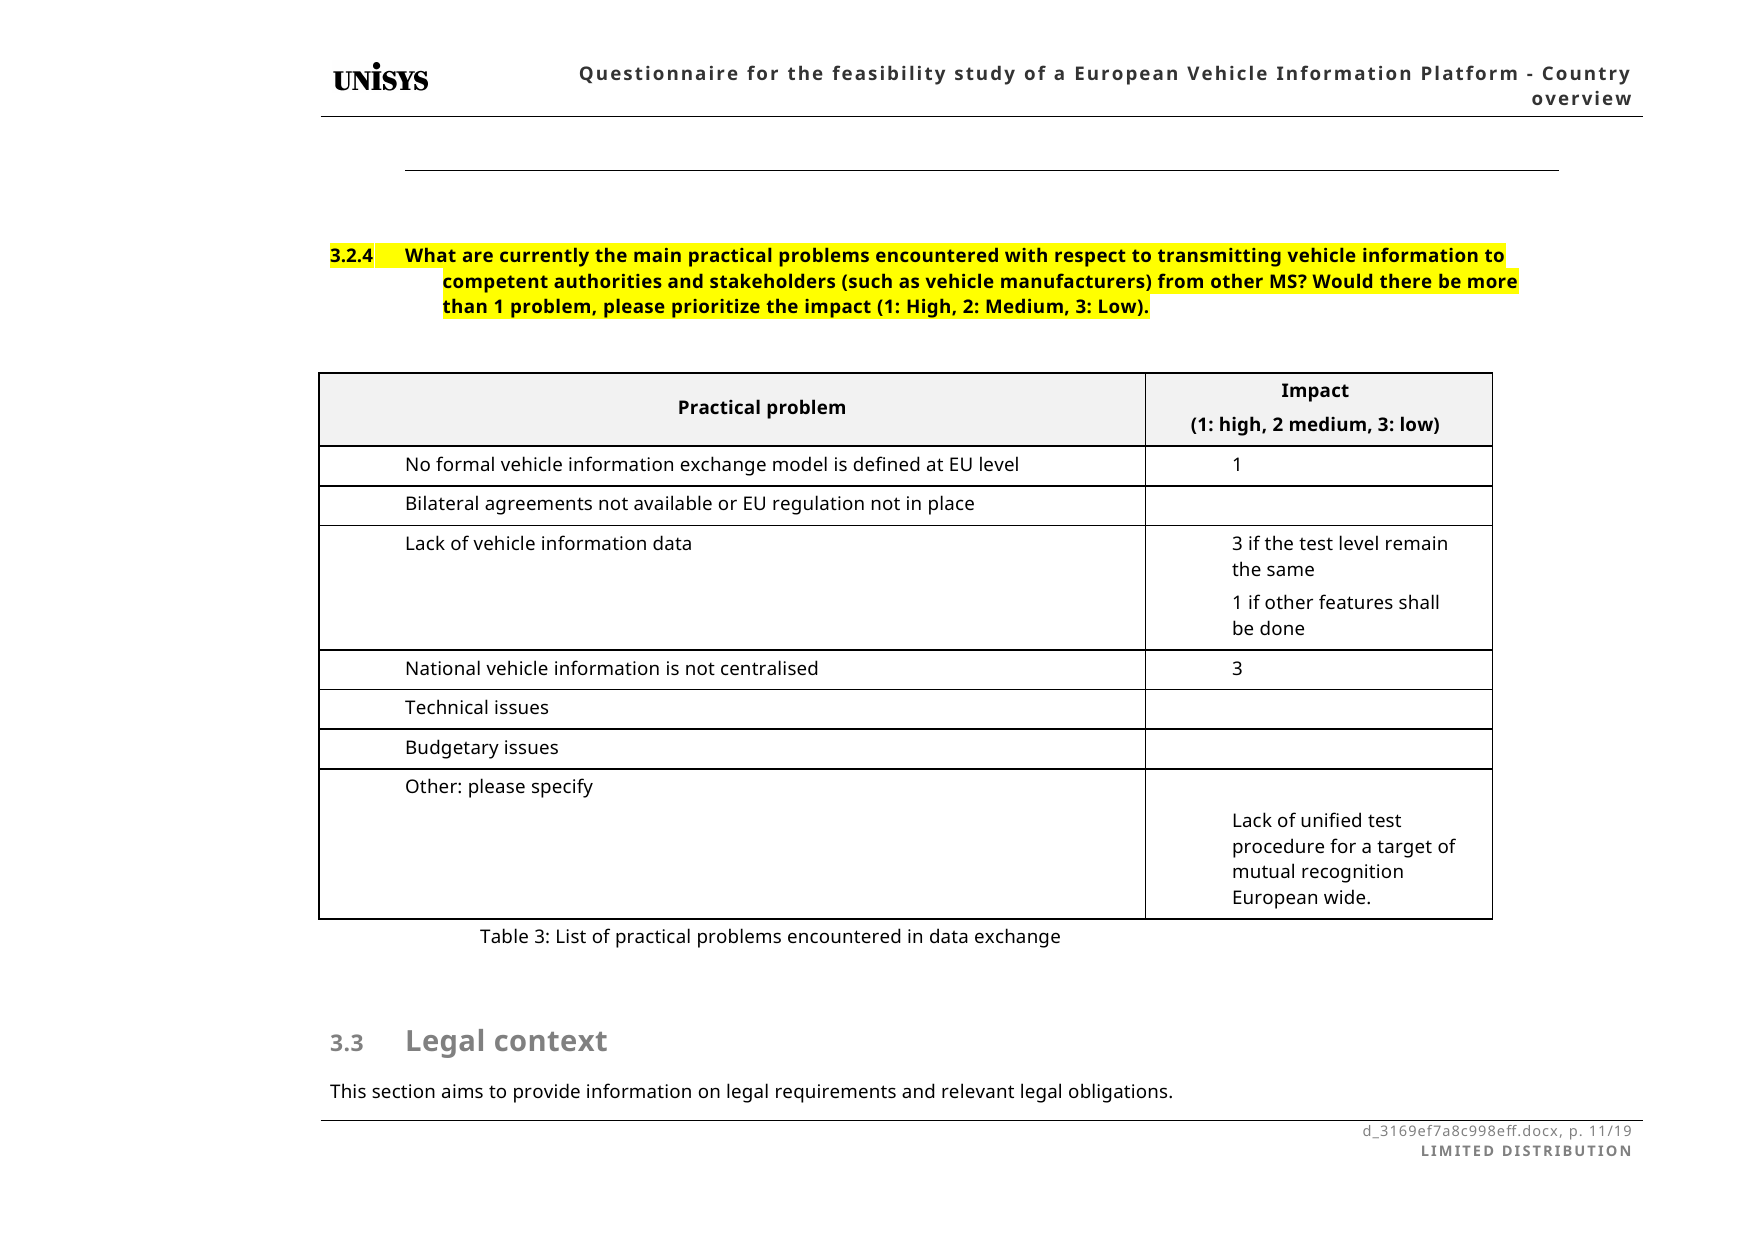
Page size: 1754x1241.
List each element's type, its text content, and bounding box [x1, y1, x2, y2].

subtitle Legal context [330, 1020, 1574, 1060]
table_cell Other: please specify [320, 770, 1145, 918]
table_header Impact (1: high, 2 medium, 3: low) [1146, 374, 1492, 445]
text Table 3: List of practical problems encountered in data exchange [480, 923, 1559, 949]
table_cell 3 [1146, 651, 1492, 689]
table_cell 1 [1146, 447, 1492, 485]
table_cell Budgetary issues [320, 730, 1145, 768]
table_cell 3 if the test level remain the same 1 if other features shall be done [1146, 526, 1492, 649]
table_cell [1146, 730, 1492, 768]
table_cell [1146, 487, 1492, 524]
picture [331, 60, 430, 93]
table_cell Technical issues [320, 690, 1145, 728]
subtitle What are currently the main practical problems encountered with respect to transmitting vehicle information to competent authorities and stakeholders (such as vehicle manufacturers) from other MS? Would there be more than 1 problem, please prioritize the impact (1: High, 2: Medium, 3: Low). [1150, 243, 1559, 319]
table_cell No formal vehicle information exchange model is defined at EU level [320, 447, 1145, 485]
table_cell Lack of vehicle information data [320, 526, 1145, 649]
table_cell Bilateral agreements not available or EU regulation not in place [320, 487, 1145, 524]
table_header Practical problem [320, 374, 1145, 445]
table_cell [1146, 690, 1492, 728]
text This section aims to provide information on legal requirements and relevant legal obligations. [330, 1079, 1559, 1104]
table_cell Lack of unified test procedure for a target of mutual recognition European wide. [1146, 770, 1492, 918]
table_cell National vehicle information is not centralised [320, 651, 1145, 689]
